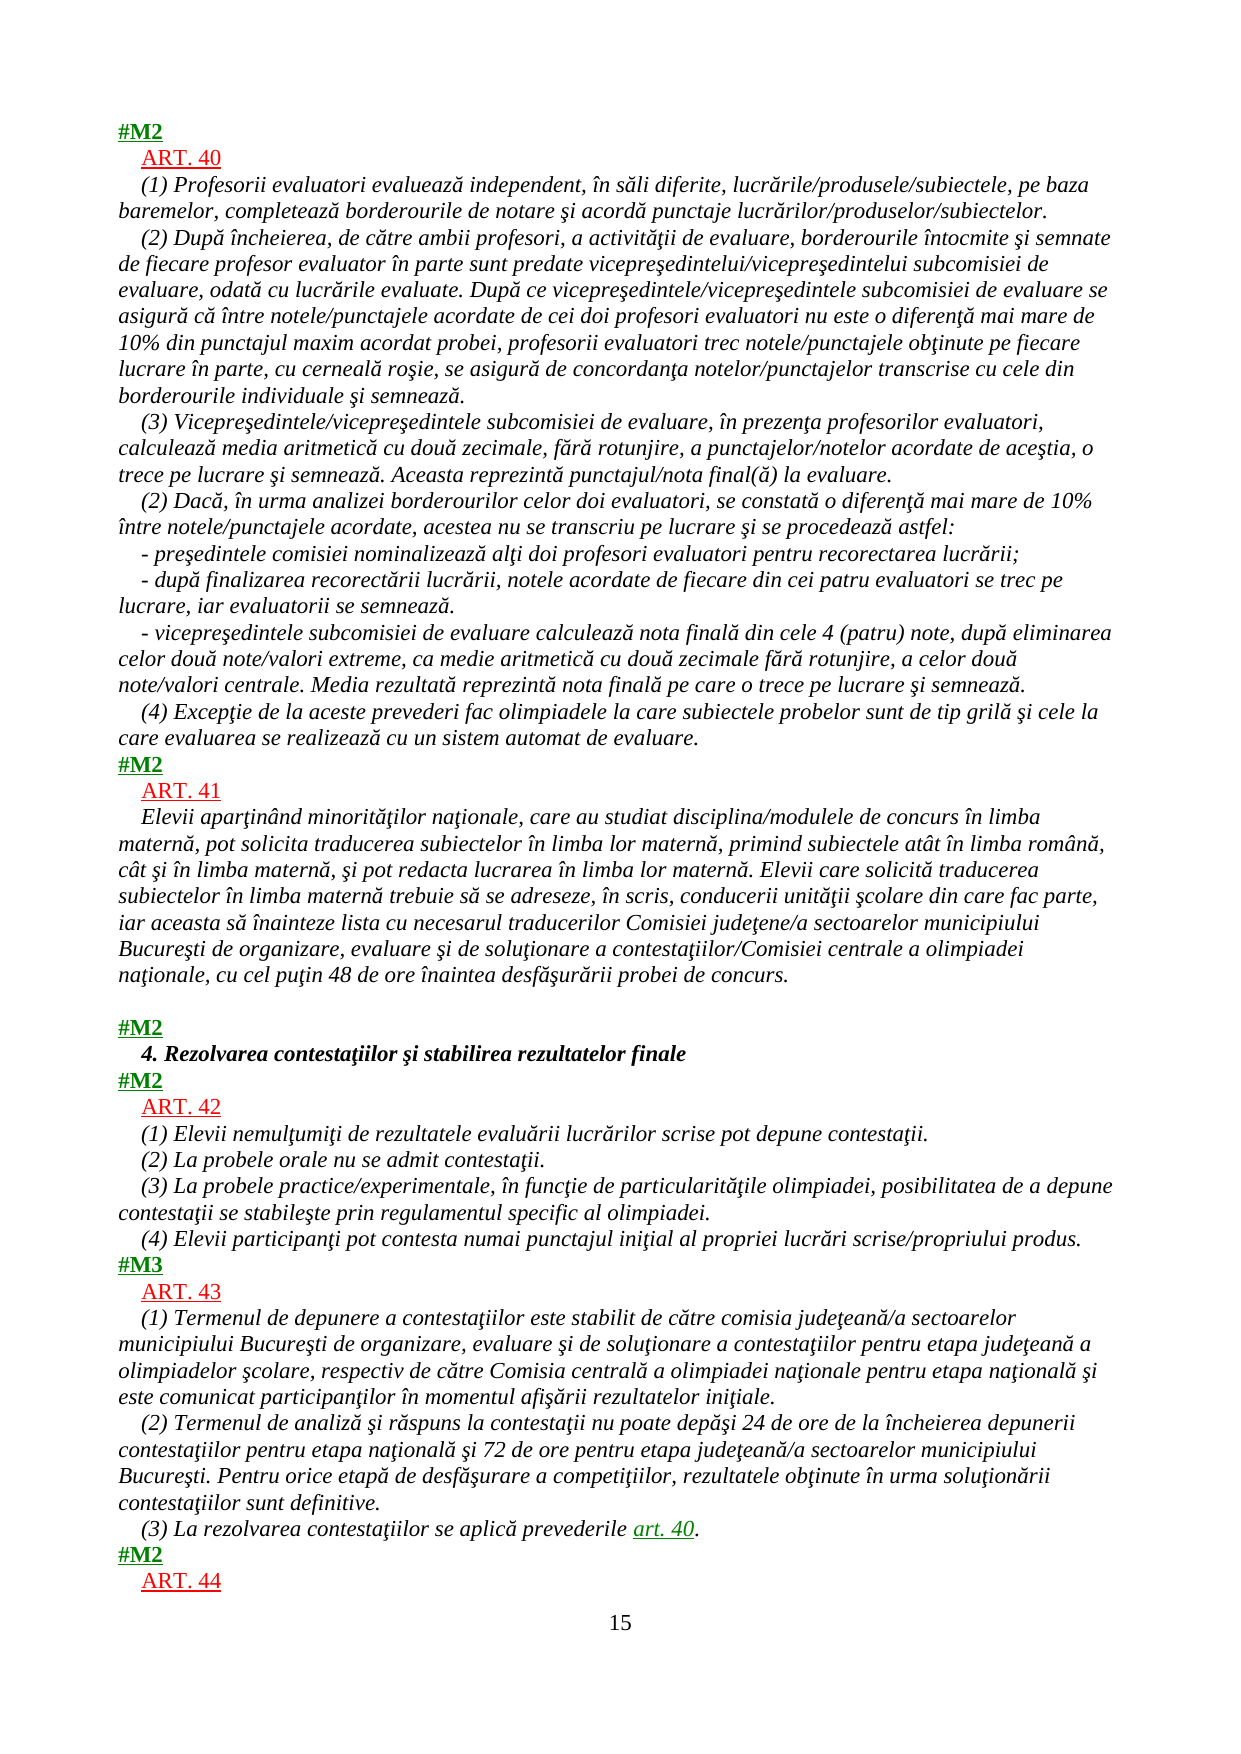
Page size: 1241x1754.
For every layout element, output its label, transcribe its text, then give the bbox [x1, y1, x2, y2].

text (4) Elevii participanţi pot contesta numai punctajul iniţial al propriei lucrări scrise/propriului produs. [118, 1225, 1122, 1251]
text ART. 40 [118, 144, 1122, 171]
text ART. 42 [118, 1093, 1122, 1119]
text #M2 [118, 118, 1122, 144]
text (3) Vicepreşedintele/vicepreşedintele subcomisiei de evaluare, în prezenţa profesorilor evaluatori, calculează media aritmetică cu două zecimale, fără rotunjire, a punctajelor/notelor acordate de aceştia, o trece pe lucrare şi semnează. Aceasta reprezintă punctajul/nota final(ă) la evaluare. [118, 408, 1122, 487]
text - după finalizarea recorectării lucrării, notele acordate de fiecare din cei patru evaluatori se trec pe lucrare, iar evaluatorii se semnează. [118, 566, 1122, 619]
text (2) La probele orale nu se admit contestaţii. [118, 1146, 1122, 1172]
text (3) La rezolvarea contestaţiilor se aplică prevederile art. 40. [118, 1515, 1122, 1541]
text (2) Dacă, în urma analizei borderourilor celor doi evaluatori, se constată o diferenţă mai mare de 10% între notele/punctajele acordate, acestea nu se transcriu pe lucrare şi se procedează astfel: [118, 487, 1122, 540]
text (2) Termenul de analiză şi răspuns la contestaţii nu poate depăşi 24 de ore de la încheierea depunerii contestaţiilor pentru etapa naţională şi 72 de ore pentru etapa judeţeană/a sectoarelor municipiului Bucureşti. Pentru orice etapă de desfăşurare a competiţiilor, rezultatele obţinute în urma soluţionării contestaţiilor sunt definitive. [118, 1409, 1122, 1515]
text (4) Excepţie de la aceste prevederi fac olimpiadele la care subiectele probelor sunt de tip grilă şi cele la care evaluarea se realizează cu un sistem automat de evaluare. [118, 698, 1122, 751]
text (3) La probele practice/experimentale, în funcţie de particularităţile olimpiadei, posibilitatea de a depune contestaţii se stabileşte prin regulamentul specific al olimpiadei. [118, 1172, 1122, 1225]
text (1) Profesorii evaluatori evaluează independent, în săli diferite, lucrările/produsele/subiectele, pe baza baremelor, completează borderourile de notare şi acordă punctaje lucrărilor/produselor/subiectelor. [118, 171, 1122, 223]
text 4. Rezolvarea contestaţiilor şi stabilirea rezultatelor finale [118, 1041, 1122, 1067]
text ART. 43 [118, 1278, 1122, 1304]
text - preşedintele comisiei nominalizează alţi doi profesori evaluatori pentru recorectarea lucrării; [118, 540, 1122, 566]
text #M2 [118, 1067, 1122, 1093]
text #M2 [118, 1014, 1122, 1041]
text #M2 [118, 751, 1122, 777]
text #M2 [118, 1541, 1122, 1568]
text (2) După încheierea, de către ambii profesori, a activităţii de evaluare, borderourile întocmite şi semnate de fiecare profesor evaluator în parte sunt predate vicepreşedintelui/vicepreşedintelui subcomisiei de evaluare, odată cu lucrările evaluate. După ce vicepreşedintele/vicepreşedintele subcomisiei de evaluare se asigură că între notele/punctajele acordate de cei doi profesori evaluatori nu este o diferenţă mai mare de 10% din punctajul maxim acordat probei, profesorii evaluatori trec notele/punctajele obţinute pe fiecare lucrare în parte, cu cerneală roşie, se asigură de concordanţa notelor/punctajelor transcrise cu cele din borderourile individuale şi semnează. [118, 223, 1122, 408]
text ART. 41 [118, 777, 1122, 803]
text (1) Termenul de depunere a contestaţiilor este stabilit de către comisia judeţeană/a sectoarelor municipiului Bucureşti de organizare, evaluare şi de soluţionare a contestaţiilor pentru etapa judeţeană a olimpiadelor şcolare, respectiv de către Comisia centrală a olimpiadei naţionale pentru etapa naţională şi este comunicat participanţilor în momentul afişării rezultatelor iniţiale. [118, 1304, 1122, 1409]
text Elevii aparţinând minorităţilor naţionale, care au studiat disciplina/modulele de concurs în limba maternă, pot solicita traducerea subiectelor în limba lor maternă, primind subiectele atât în limba română, cât şi în limba maternă, şi pot redacta lucrarea în limba lor maternă. Elevii care solicită traducerea subiectelor în limba maternă trebuie să se adreseze, în scris, conducerii unităţii şcolare din care fac parte, iar aceasta să înainteze lista cu necesarul traducerilor Comisiei judeţene/a sectoarelor municipiului Bucureşti de organizare, evaluare şi de soluţionare a contestaţiilor/Comisiei centrale a olimpiadei naţionale, cu cel puţin 48 de ore înaintea desfăşurării probei de concurs. [118, 803, 1122, 988]
text (1) Elevii nemulţumiţi de rezultatele evaluării lucrărilor scrise pot depune contestaţii. [118, 1119, 1122, 1146]
text ART. 44 [118, 1568, 1122, 1594]
text - vicepreşedintele subcomisiei de evaluare calculează nota finală din cele 4 (patru) note, după eliminarea celor două note/valori extreme, ca medie aritmetică cu două zecimale fără rotunjire, a celor două note/valori centrale. Media rezultată reprezintă nota finală pe care o trece pe lucrare şi semnează. [118, 619, 1122, 698]
text #M3 [118, 1251, 1122, 1278]
